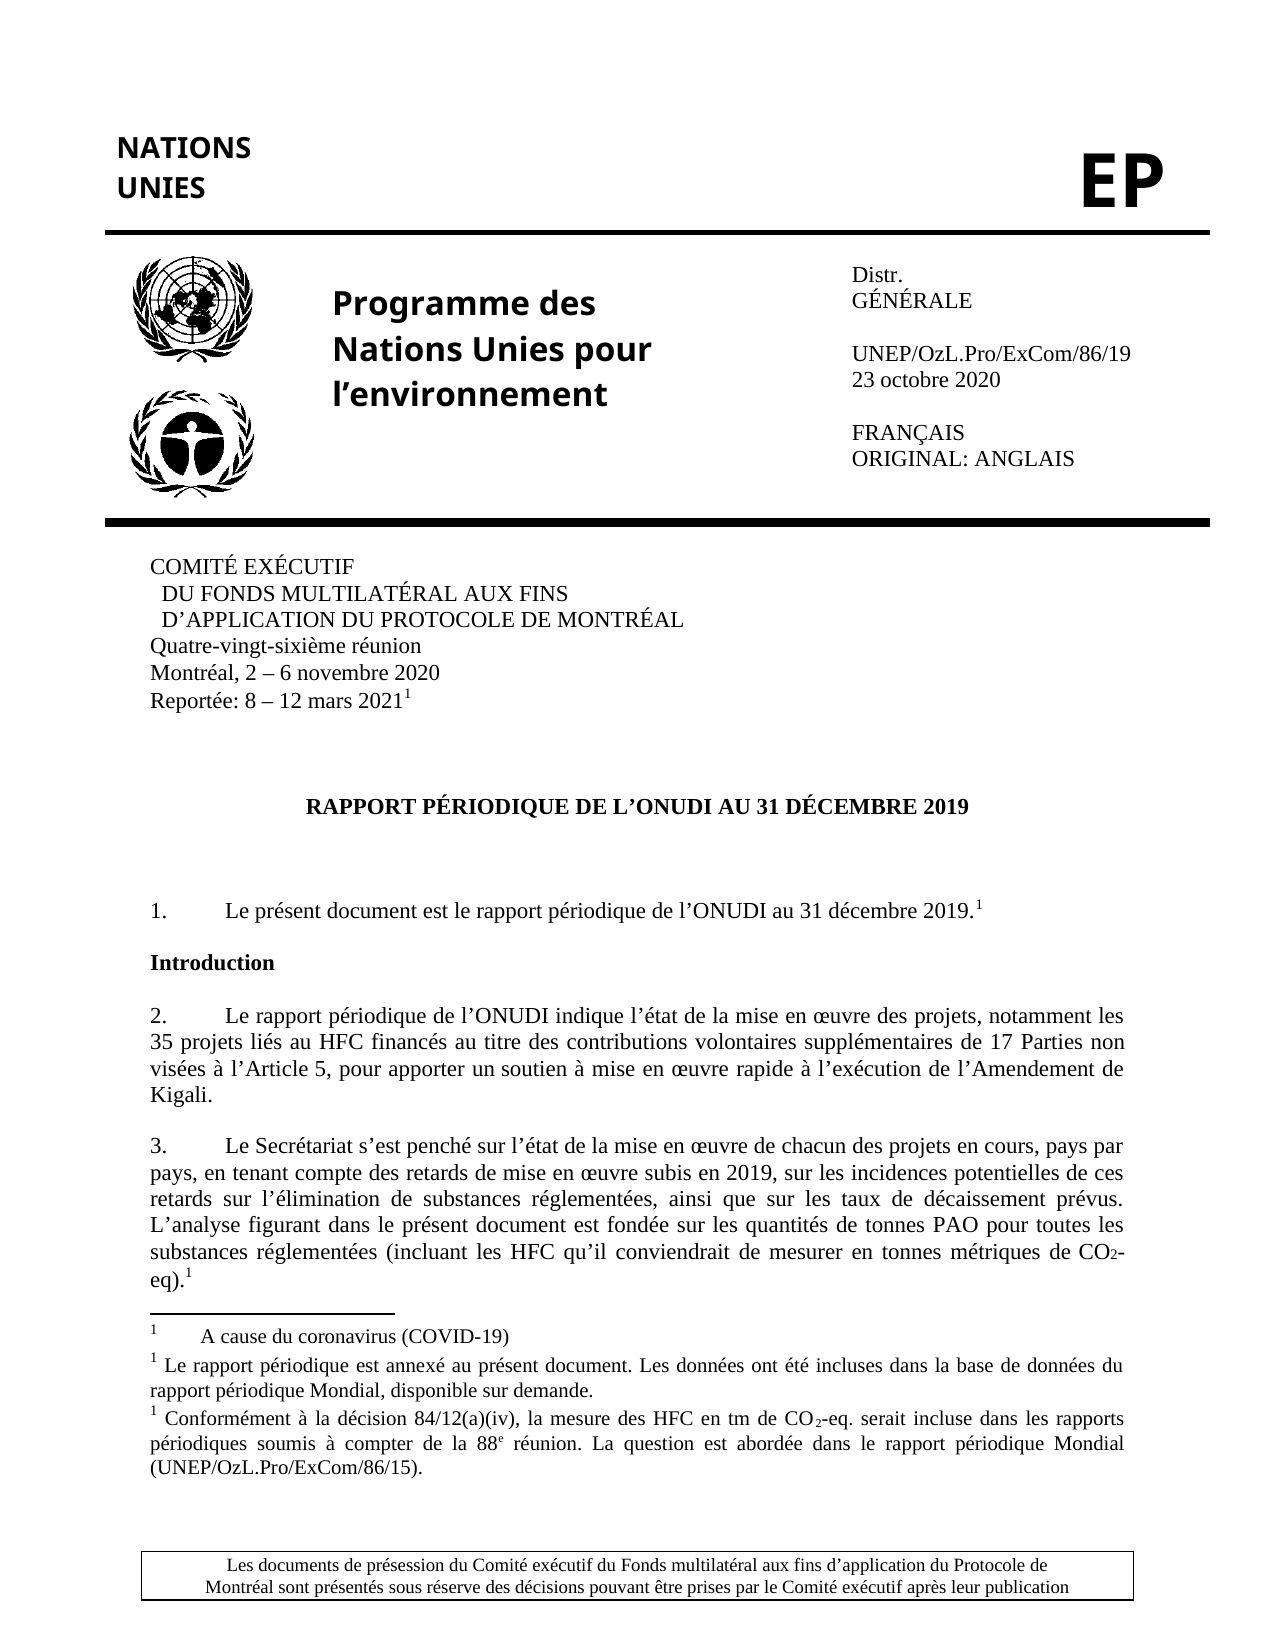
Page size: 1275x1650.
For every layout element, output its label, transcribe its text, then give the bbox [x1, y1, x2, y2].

text COMITÉ EXÉCUTIF DU FONDS MULTILATÉRAL AUX FINS D’APPLICATION DU PROTOCOLE DE MONTRÉAL Quatre-vingt-sixième réunion [150, 553, 1125, 659]
table_cell Programme des Nations Unies pour l’environnement [321, 235, 840, 518]
table_cell [105, 235, 321, 518]
text Introduction [150, 949, 1125, 976]
list Le rapport périodique de l’ONUDI indique l’état de la mise en œuvre des projets, notamment les 35 projets liés au HFC financés au titre des contributions volontaires supplémentaires de 17 Parties non visées à l’Article 5, pour apporter un soutien à mise en œuvre rapide à l’exécution de l’Amendement de Kigali. [150, 1002, 1125, 1107]
text Montréal, 2 – 6 novembre 2020 [150, 659, 1125, 685]
table_cell Distr. GÉNÉRALE UNEP/OzL.Pro/ExCom/86/19 23 octobre 2020 FRANÇAIS ORIGINAL: ANGLAIS [840, 235, 1210, 518]
table_header EP [840, 128, 1210, 230]
picture [125, 385, 257, 502]
list Le présent document est le rapport périodique de l’ONUDI au 31 décembre 2019. [150, 896, 1125, 924]
list Le Secrétariat s’est penché sur l’état de la mise en œuvre de chacun des projets en cours, pays par pays, en tenant compte des retards de mise en œuvre subis en 2019, sur les incidences potentielles de ces retards sur l’élimination de substances réglementées, ainsi que sur les taux de décaissement prévus. L’analyse figurant dans le présent document est fondée sur les quantités de tonnes PAO pour toutes les substances réglementées (incluant les HFC qu’il conviendrait de mesurer en tonnes métriques de CO2-eq). [150, 1132, 1125, 1293]
text Reportée: 8 – 12 mars 2021 [150, 685, 1125, 714]
table_header NATIONS UNIES [105, 128, 840, 230]
text RAPPORT PÉRIODIQUE DE L’ONUDI AU 31 DÉCEMBRE 2019 [150, 793, 1125, 819]
